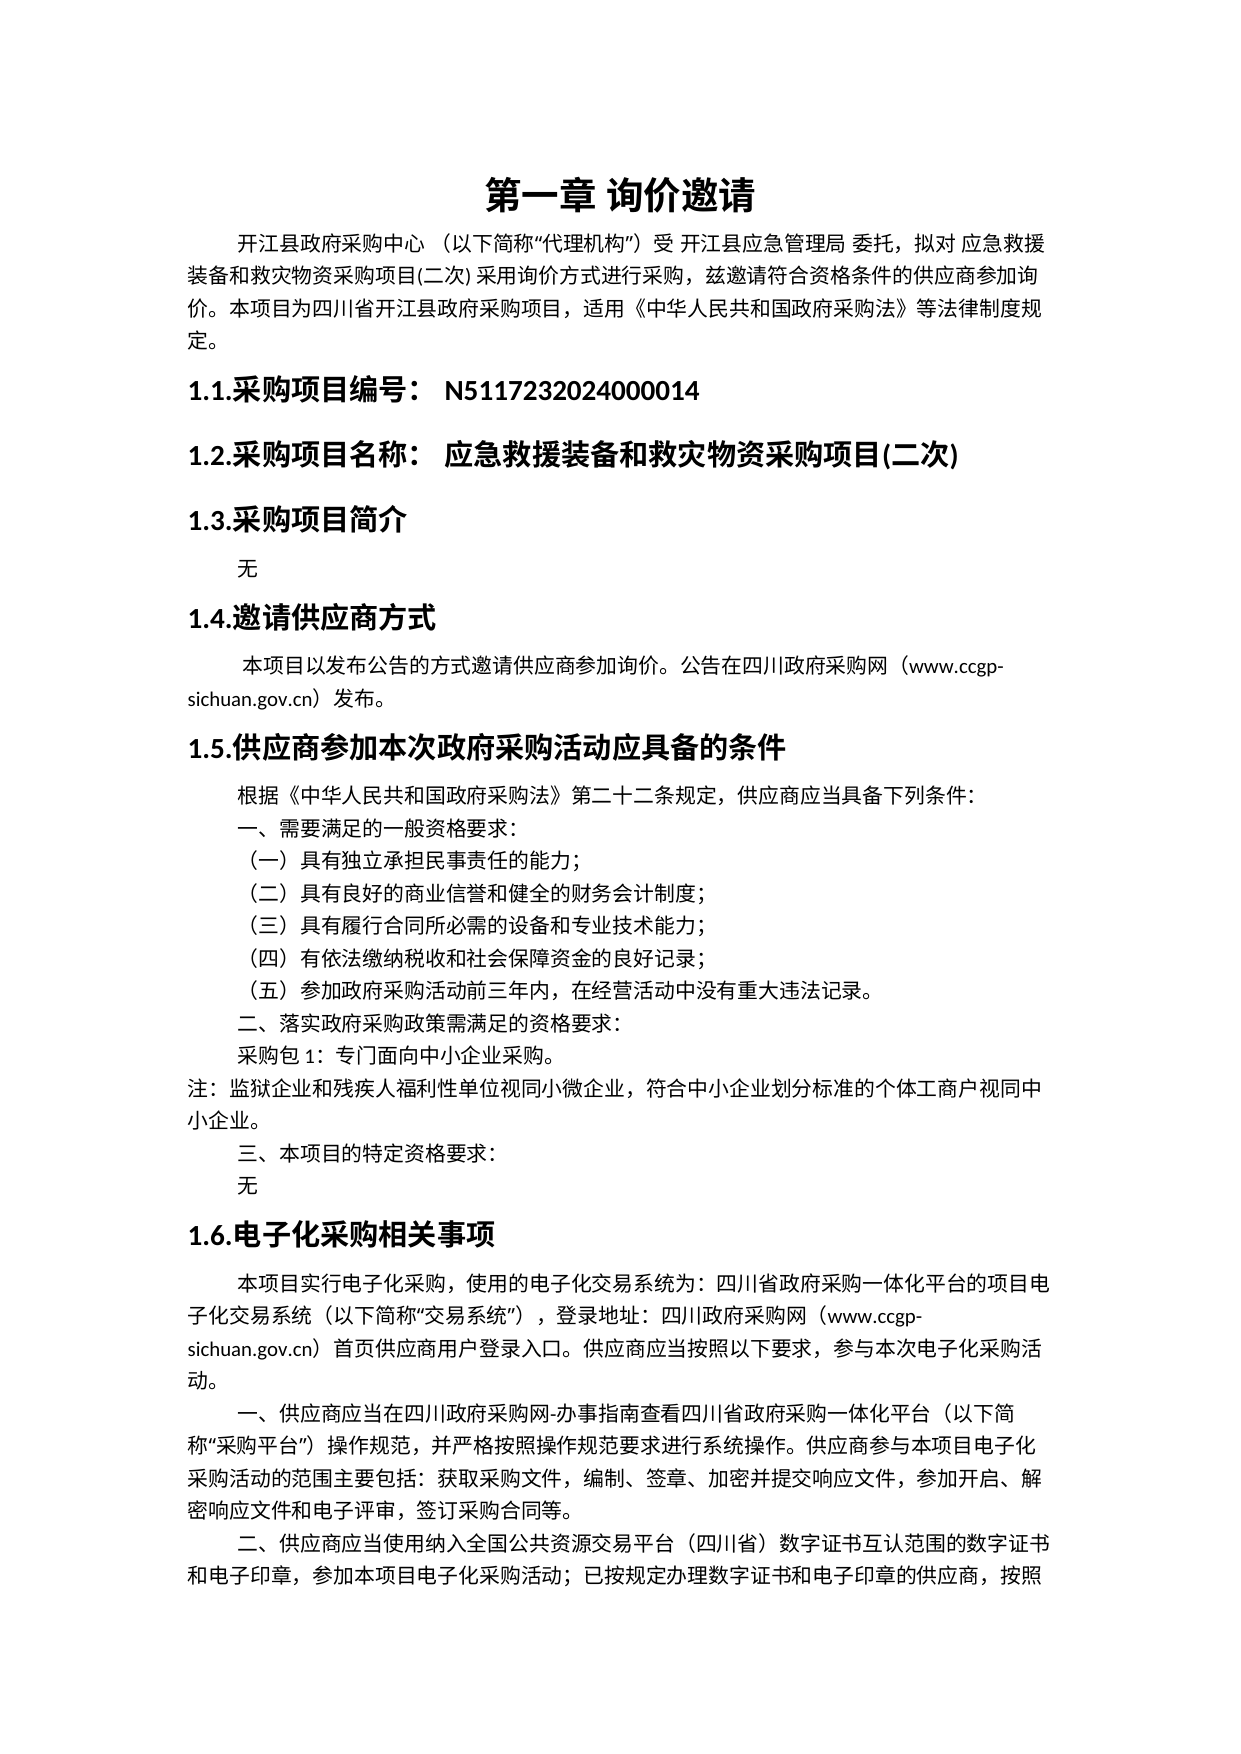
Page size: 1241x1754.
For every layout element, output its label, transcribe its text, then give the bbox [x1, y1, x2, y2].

text 1.5.供应商参加本次政府采购活动应具备的条件 [187, 714, 1053, 779]
text 本项目实行电子化采购，使用的电子化交易系统为：四川省政府采购一体化平台的项目电子化交易系统（以下简称“交易系统”），登录地址：四川政府采购网（www.ccgp-sichuan.gov.cn）首页供应商用户登录入口。供应商应当按照以下要求，参与本次电子化采购活动。 [187, 1267, 1053, 1397]
text 一、需要满足的一般资格要求： [187, 812, 1053, 844]
text 注：监狱企业和残疾人福利性单位视同小微企业，符合中小企业划分标准的个体工商户视同中小企业。 [187, 1072, 1053, 1137]
text 1.3.采购项目简介 [187, 487, 1053, 552]
text 二、落实政府采购政策需满足的资格要求： [187, 1007, 1053, 1039]
text （四）有依法缴纳税收和社会保障资金的良好记录； [187, 942, 1053, 974]
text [187, 1527, 1053, 1592]
text 1.2.采购项目名称： 应急救援装备和救灾物资采购项目(二次) [187, 422, 1053, 487]
text 根据《中华人民共和国政府采购法》第二十二条规定，供应商应当具备下列条件： [187, 779, 1053, 812]
text 无 [187, 1169, 1053, 1202]
text 1.6.电子化采购相关事项 [187, 1202, 1053, 1267]
text 本项目以发布公告的方式邀请供应商参加询价。公告在四川政府采购网（www.ccgp-sichuan.gov.cn）发布。 [187, 649, 1053, 714]
text 1.4.邀请供应商方式 [187, 584, 1053, 649]
text 采购包1：专门面向中小企业采购。 [187, 1039, 1053, 1072]
text 开江县政府采购中心 （以下简称“代理机构”）受 开江县应急管理局 委托，拟对 应急救援装备和救灾物资采购项目(二次) 采用询价方式进行采购，兹邀请符合资格条件的供应商参加询价。本项目为四川省开江县政府采购项目，适用《中华人民共和国政府采购法》等法律制度规定。 [187, 227, 1053, 357]
text （二）具有良好的商业信誉和健全的财务会计制度； [187, 877, 1053, 909]
text 三、本项目的特定资格要求： [187, 1137, 1053, 1169]
text （三）具有履行合同所必需的设备和专业技术能力； [187, 909, 1053, 942]
text 一、供应商应当在四川政府采购网-办事指南查看四川省政府采购一体化平台（以下简称“采购平台”）操作规范，并严格按照操作规范要求进行系统操作。供应商参与本项目电子化采购活动的范围主要包括：获取采购文件，编制、签章、加密并提交响应文件，参加开启、解密响应文件和电子评审，签订采购合同等。 [187, 1397, 1053, 1527]
text 第一章 询价邀请 [187, 162, 1053, 227]
text 1.1.采购项目编号： N5117232024000014 [187, 357, 1053, 422]
text （一）具有独立承担民事责任的能力； [187, 844, 1053, 877]
text 无 [187, 552, 1053, 584]
text （五）参加政府采购活动前三年内，在经营活动中没有重大违法记录。 [187, 974, 1053, 1007]
